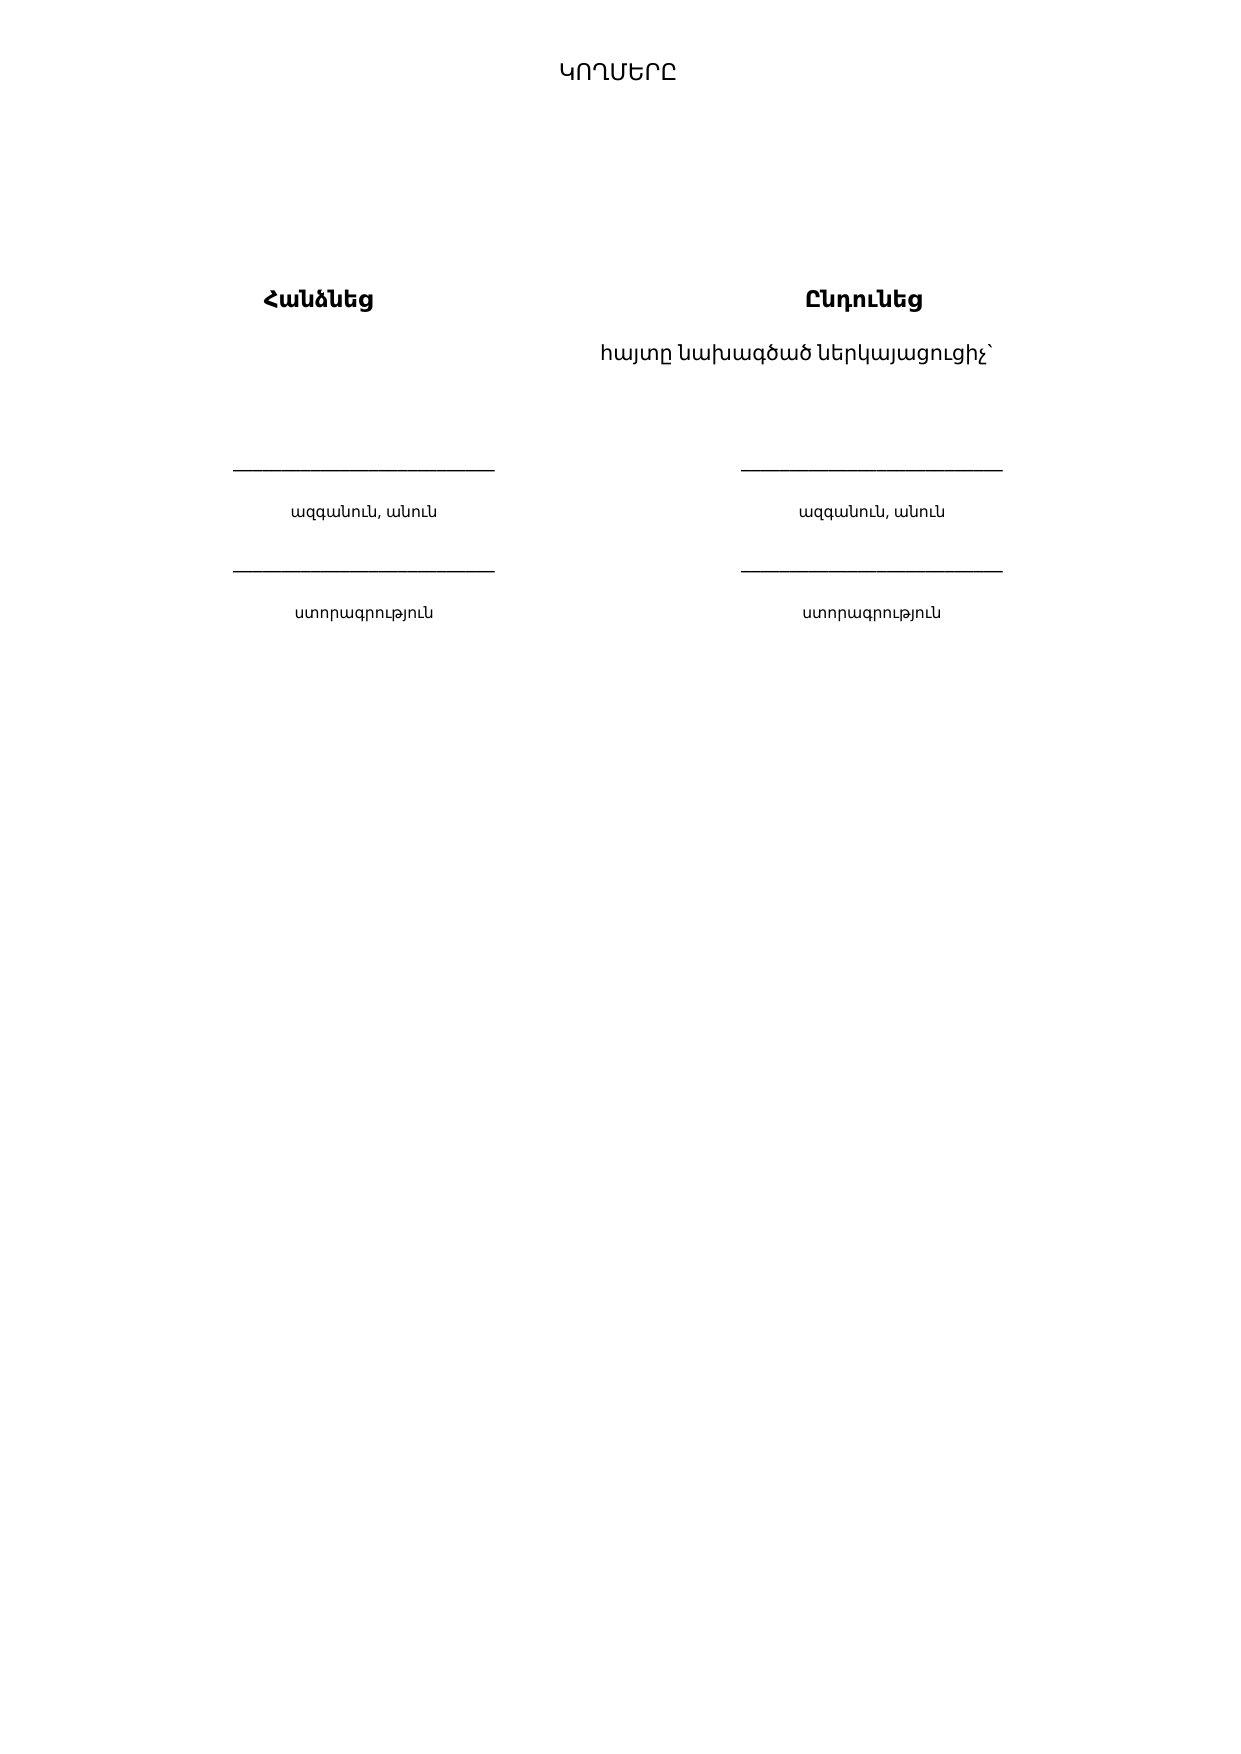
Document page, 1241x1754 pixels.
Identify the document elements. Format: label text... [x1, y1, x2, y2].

text հայտը նախագծած ներկայացուցիչ` [69, 338, 1167, 367]
table_cell ___________________________ ստորագրություն [618, 546, 1126, 647]
table_cell ___________________________ ստորագրություն [110, 546, 618, 647]
table_header Հանձնեց [69, 283, 567, 338]
table_header ___________________________ ազգանուն, անուն [110, 445, 618, 546]
table_header Ընդունեց [568, 283, 1112, 338]
table_header ___________________________ ազգանուն, անուն [618, 445, 1126, 546]
text ԿՈՂՄԵՐԸ [69, 56, 1167, 87]
